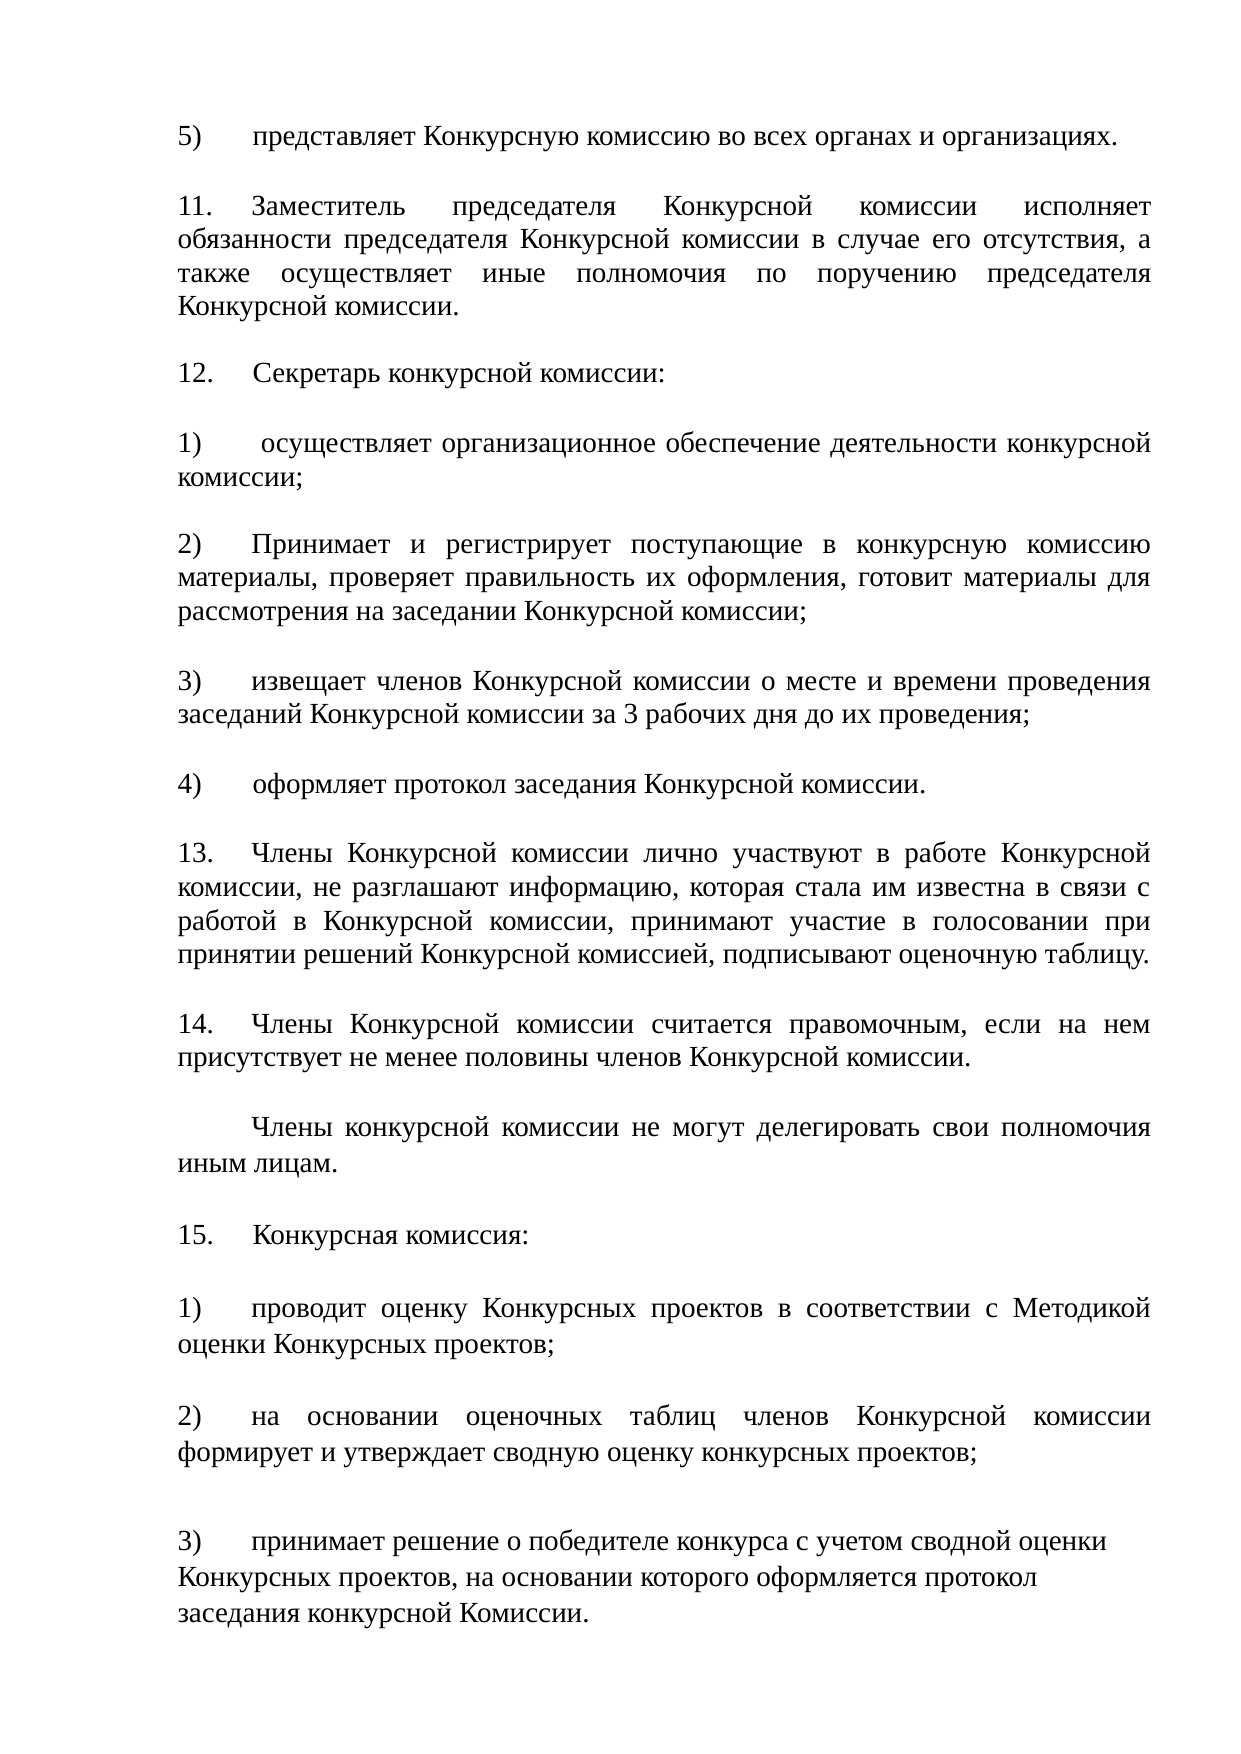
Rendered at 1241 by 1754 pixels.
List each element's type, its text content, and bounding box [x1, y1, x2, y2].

list Секретарь конкурсной комиссии: [177, 356, 1152, 389]
list принимает решение о победителе конкурса с учетом сводной оценки Конкурсных проектов, на основании которого оформляется протокол заседания конкурсной Комиссии. [177, 1523, 1152, 1629]
list извещает членов Конкурсной комиссии о месте и времени проведения заседаний Конкурсной комиссии за 3 рабочих дня до их проведения; [177, 663, 1152, 730]
list Конкурсная комиссия: [177, 1217, 1152, 1251]
list Принимает и регистрирует поступающие в конкурсную комиссию материалы, проверяет правильность их оформления, готовит материалы для рассмотрения на заседании Конкурсной комиссии; [177, 526, 1152, 626]
list Члены конкурсной комиссии не могут делегировать свои полномочия иным лицам. [177, 1109, 1152, 1179]
list Заместитель председателя Конкурсной комиссии исполняет обязанности председателя Конкурсной комиссии в случае его отсутствия, а также осуществляет иные полномочия по поручению председателя Конкурсной комиссии. [177, 188, 1152, 322]
list Члены Конкурсной комиссии лично участвуют в работе Конкурсной комиссии, не разглашают информацию, которая стала им известна в связи с работой в Конкурсной комиссии, принимают участие в голосовании при принятии решений Конкурсной комиссией, подписывают оценочную таблицу. [177, 836, 1152, 970]
list осуществляет организационное обеспечение деятельности конкурсной комиссии; [177, 425, 1152, 492]
list представляет Конкурсную комиссию во всех органах и организациях. [177, 118, 1152, 152]
list проводит оценку Конкурсных проектов в соответствии с Методикой оценки Конкурсных проектов; [177, 1290, 1152, 1359]
list на основании оценочных таблиц членов Конкурсной комиссии формирует и утверждает сводную оценку конкурсных проектов; [177, 1398, 1152, 1468]
list Члены Конкурсной комиссии считается правомочным, если на нем присутствует не менее половины членов Конкурсной комиссии. [177, 1006, 1152, 1073]
list оформляет протокол заседания Конкурсной комиссии. [177, 766, 1152, 799]
